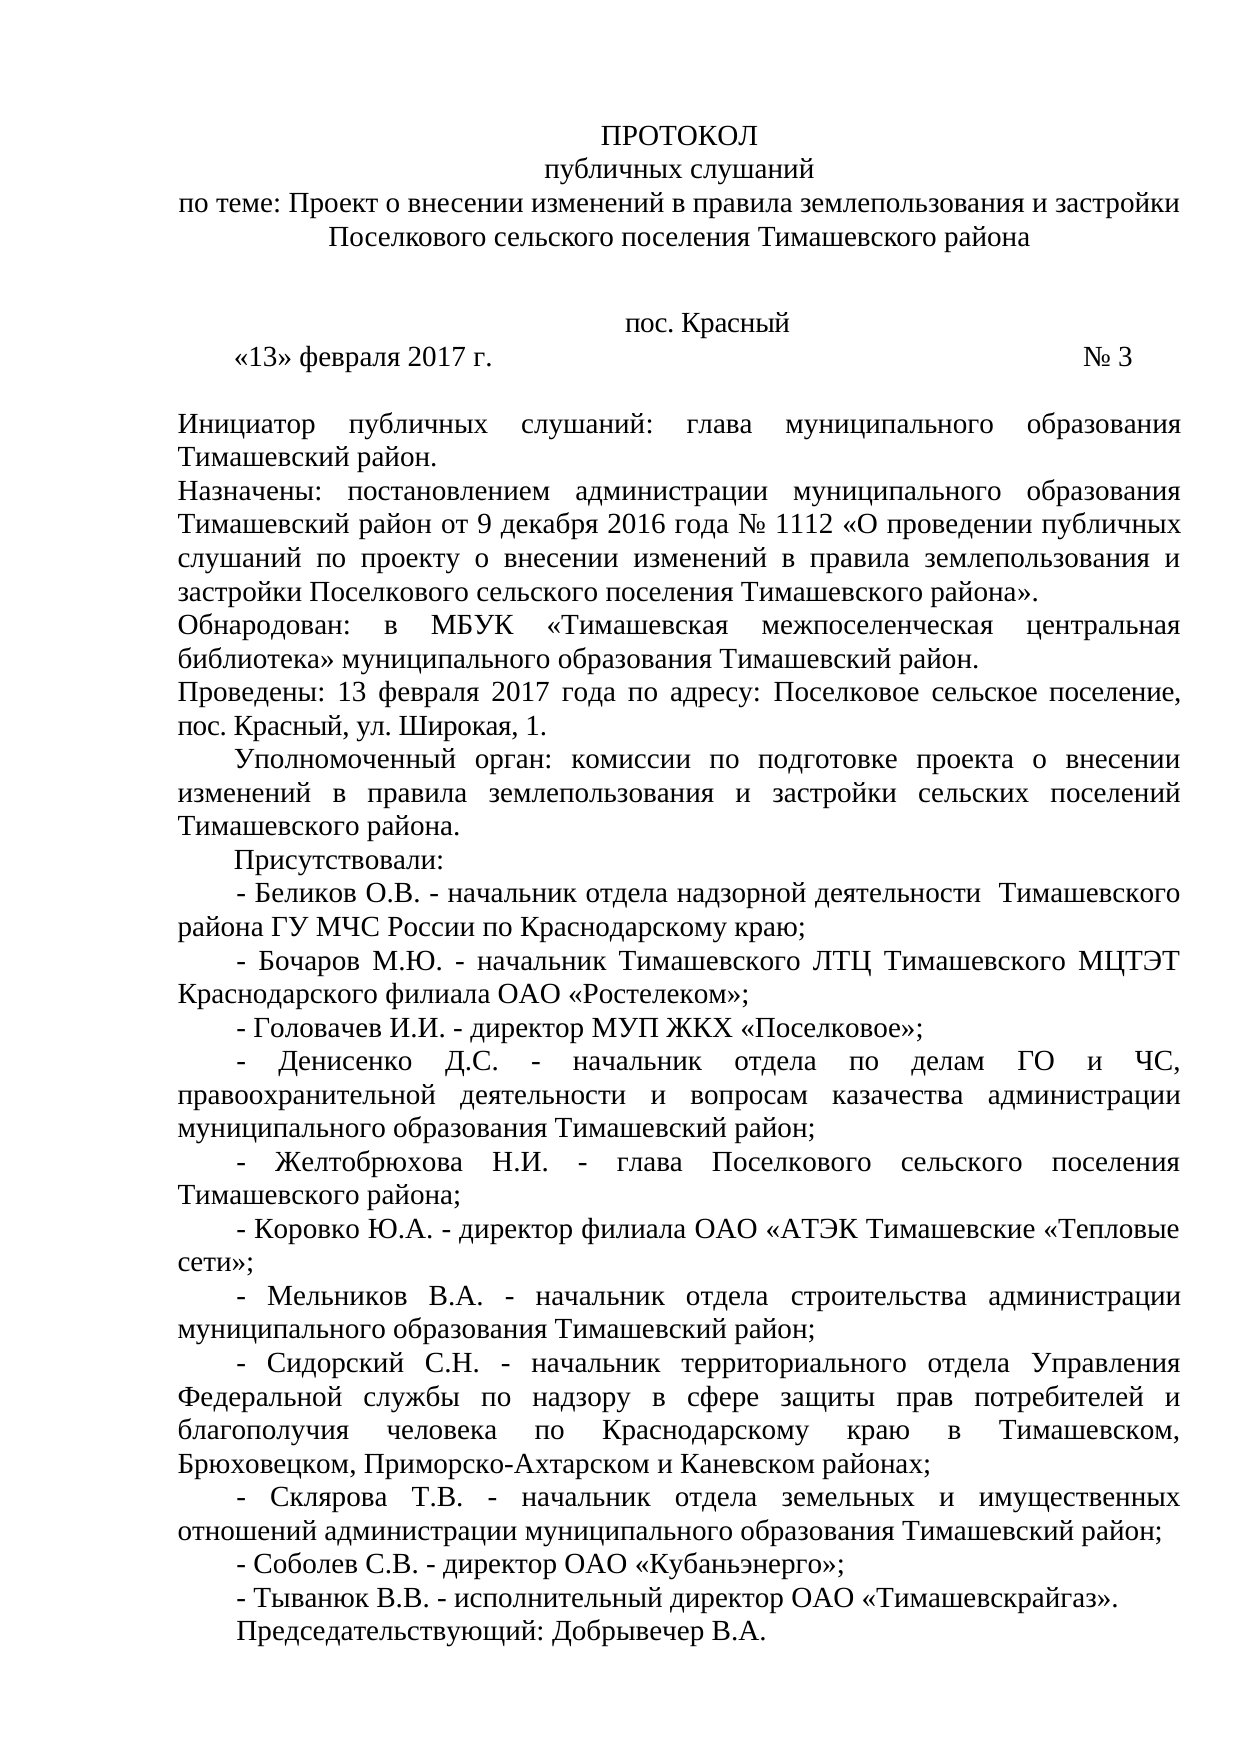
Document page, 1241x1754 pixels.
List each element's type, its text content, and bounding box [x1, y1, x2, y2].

text Присутствовали: [177, 842, 1181, 876]
text - Склярова Т.В. - начальник отдела земельных и имущественных отношений администрации муниципального образования Тимашевский район; [177, 1479, 1181, 1546]
text Инициатор публичных слушаний: глава муниципального образования Тимашевский район. [177, 406, 1181, 473]
text - Мельников В.А. - начальник отдела строительства администрации муниципального образования Тимашевский район; [177, 1278, 1181, 1345]
subtitle по теме: Проект о внесении изменений в правила землепользования и застройки Поселкового сельского поселения Тимашевского района [177, 185, 1181, 252]
text - Денисенко Д.С. - начальник отдела по делам ГО и ЧС, правоохранительной деятельности и вопросам казачества администрации муниципального образования Тимашевский район; [177, 1043, 1181, 1144]
text - Беликов О.В. - начальник отдела надзорной деятельности Тимашевского района ГУ МЧС России по Краснодарскому краю; [177, 876, 1181, 943]
text - Сидорский С.Н. - начальник территориального отдела Управления Федеральной службы по надзору в сфере защиты прав потребителей и благополучия человека по Краснодарскому краю в Тимашевском, Брюховецком, Приморско-Ахтарском и Каневском районах; [177, 1345, 1181, 1479]
text Обнародован: в МБУК «Тимашевская межпоселенческая центральная библиотека» муниципального образования Тимашевский район. [177, 607, 1181, 674]
text - Бочаров М.Ю. - начальник Тимашевского ЛТЦ Тимашевского МЦТЭТ Краснодарского филиала ОАО «Ростелеком»; [177, 943, 1181, 1010]
text Уполномоченный орган: комиссии по подготовке проекта о внесении изменений в правила землепользования и застройки сельских поселений Тимашевского района. [177, 741, 1181, 842]
text - Коровко Ю.А. - директор филиала ОАО «АТЭК Тимашевские «Тепловые сети»; [177, 1211, 1181, 1278]
text Проведены: 13 февраля 2017 года по адресу: Поселковое сельское поселение, пос. Красный, ул. Широкая, 1. [177, 674, 1181, 741]
text - Тыванюк В.В. - исполнительный директор ОАО «Тимашевскрайгаз». [177, 1580, 1181, 1613]
text - Головачев И.И. - директор МУП ЖКХ «Поселковое»; [177, 1010, 1181, 1043]
text Назначены: постановлением администрации муниципального образования Тимашевский район от 9 декабря 2016 года № 1112 «О проведении публичных слушаний по проекту о внесении изменений в правила землепользования и застройки Поселкового сельского поселения Тимашевского района». [177, 473, 1181, 607]
text ПРОТОКОЛ [177, 118, 1181, 152]
text - Соболев С.В. - директор ОАО «Кубаньэнерго»; [177, 1546, 1181, 1580]
text пос. Красный [177, 305, 1181, 339]
text - Желтобрюхова Н.И. - глава Поселкового сельского поселения Тимашевского района; [177, 1144, 1181, 1211]
text Председательствующий: Добрывечер В.А. [177, 1613, 1181, 1647]
subtitle публичных слушаний [177, 152, 1181, 185]
text «13» февраля 2017 г. № 3 [177, 339, 1181, 372]
